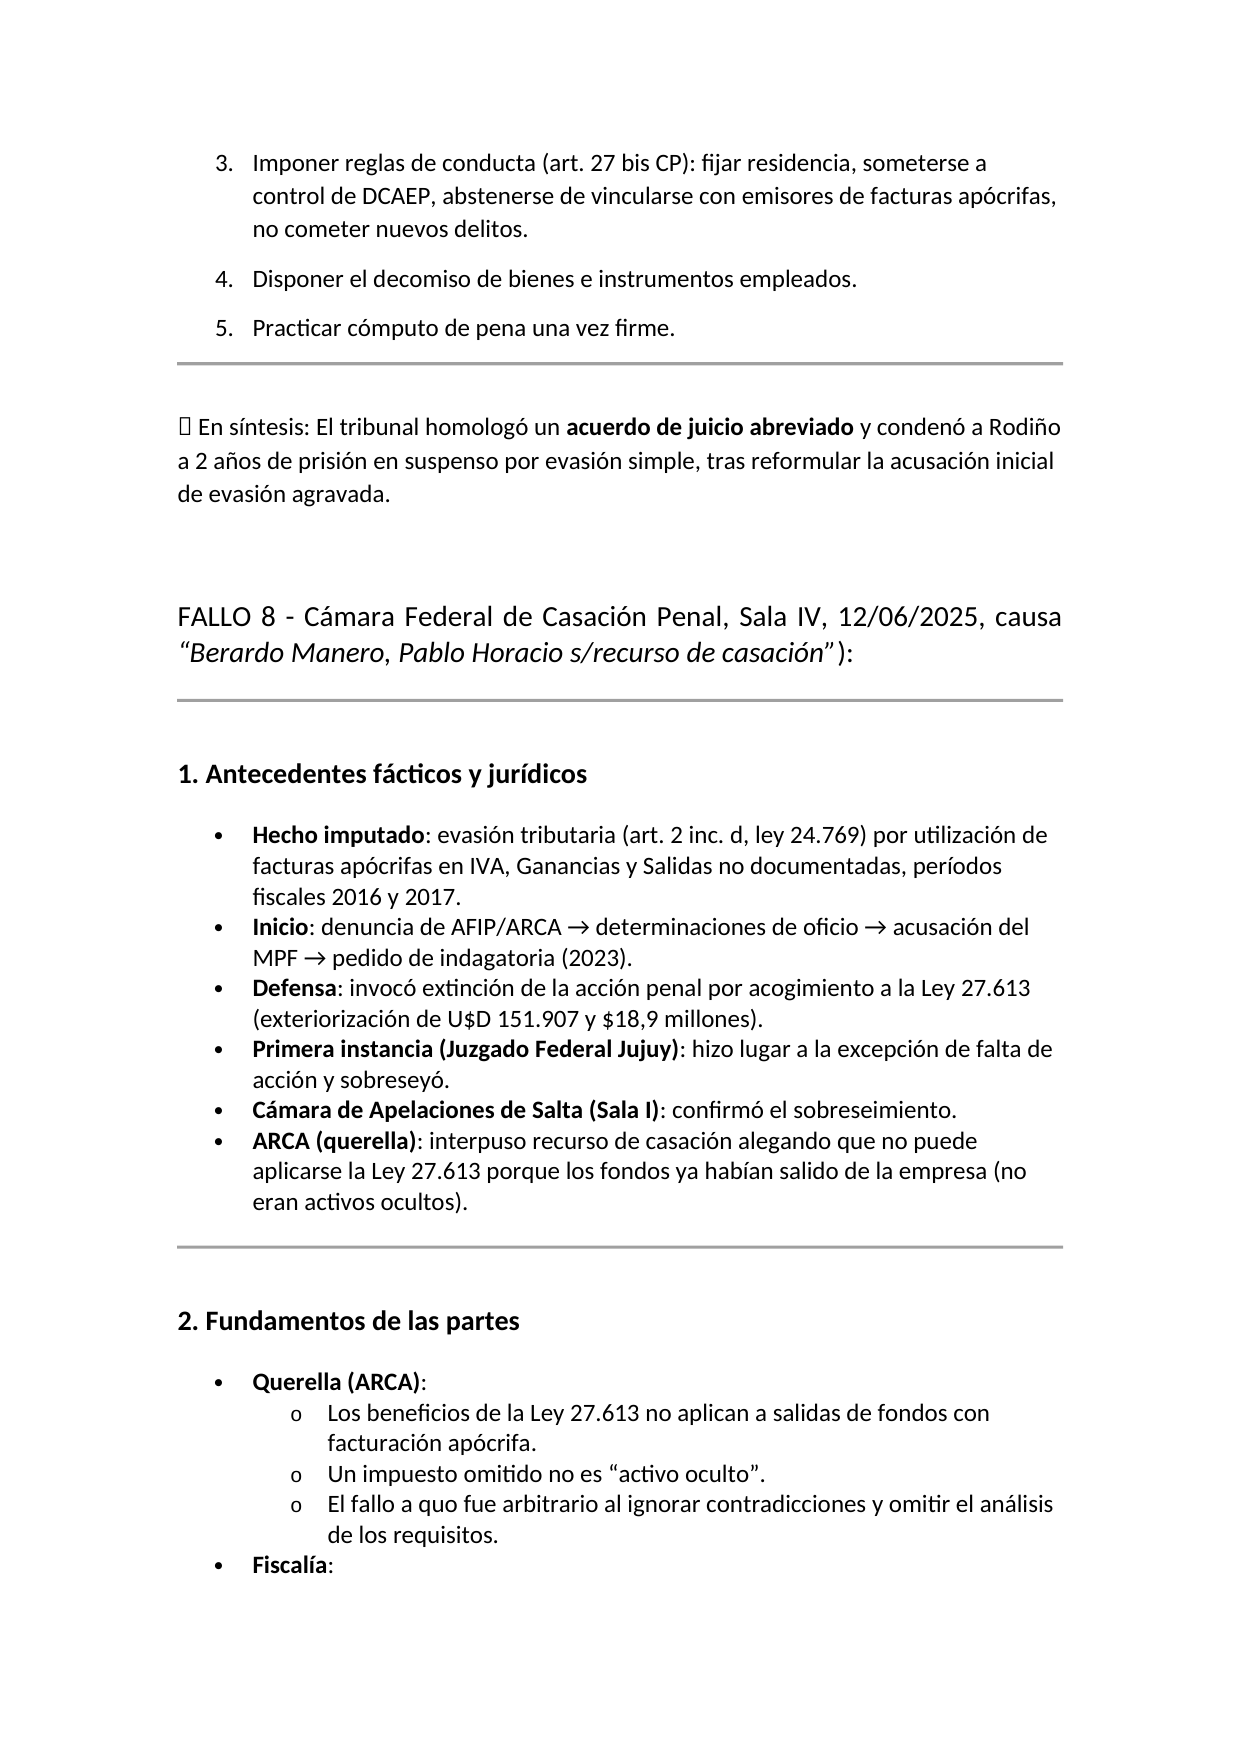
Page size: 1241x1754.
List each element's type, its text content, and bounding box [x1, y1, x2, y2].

list ARCA (querella): interpuso recurso de casación alegando que no puede aplicarse la Ley 27.613 porque los fondos ya habían salido de la empresa (no eran activos ocultos). [215, 1125, 1063, 1216]
text 2. Fundamentos de las partes [177, 1303, 1063, 1337]
list Practicar cómputo de pena una vez firme. [215, 313, 1063, 343]
list Inicio: denuncia de AFIP/ARCA → determinaciones de oficio → acusación del MPF → pedido de indagatoria (2023). [215, 911, 1063, 972]
list Un impuesto omitido no es “activo oculto”. [290, 1458, 1063, 1488]
text 📌 En síntesis: El tribunal homologó un acuerdo de juicio abreviado y condenó a Rodiño a 2 años de prisión en suspenso por evasión simple, tras reformular la acusación inicial de evasión agravada. [177, 409, 1063, 509]
list Imponer reglas de conducta (art. 27 bis CP): fijar residencia, someterse a control de DCAEP, abstenerse de vincularse con emisores de facturas apócrifas, no cometer nuevos delitos. [215, 148, 1063, 244]
list Primera instancia (Juzgado Federal Jujuy): hizo lugar a la excepción de falta de acción y sobreseyó. [215, 1033, 1063, 1094]
list Disponer el decomiso de bienes e instrumentos empleados. [215, 263, 1063, 293]
list Hecho imputado: evasión tributaria (art. 2 inc. d, ley 24.769) por utilización de facturas apócrifas en IVA, Ganancias y Salidas no documentadas, períodos fiscales 2016 y 2017. [215, 819, 1063, 911]
list Los beneficios de la Ley 27.613 no aplican a salidas de fondos con facturación apócrifa. [290, 1397, 1063, 1458]
list Querella (ARCA): [215, 1366, 1063, 1397]
list Defensa: invocó extinción de la acción penal por acogimiento a la Ley 27.613 (exteriorización de U$D 151.907 y $18,9 millones). [215, 972, 1063, 1033]
list Fiscalía: [215, 1549, 1063, 1580]
text 1. Antecedentes fácticos y jurídicos [177, 756, 1063, 790]
list Cámara de Apelaciones de Salta (Sala I): confirmó el sobreseimiento. [215, 1094, 1063, 1125]
list El fallo a quo fue arbitrario al ignorar contradicciones y omitir el análisis de los requisitos. [290, 1488, 1063, 1549]
text FALLO 8 - Cámara Federal de Casación Penal, Sala IV, 12/06/2025, causa “Berardo Manero, Pablo Horacio s/recurso de casación”): [177, 598, 1063, 670]
